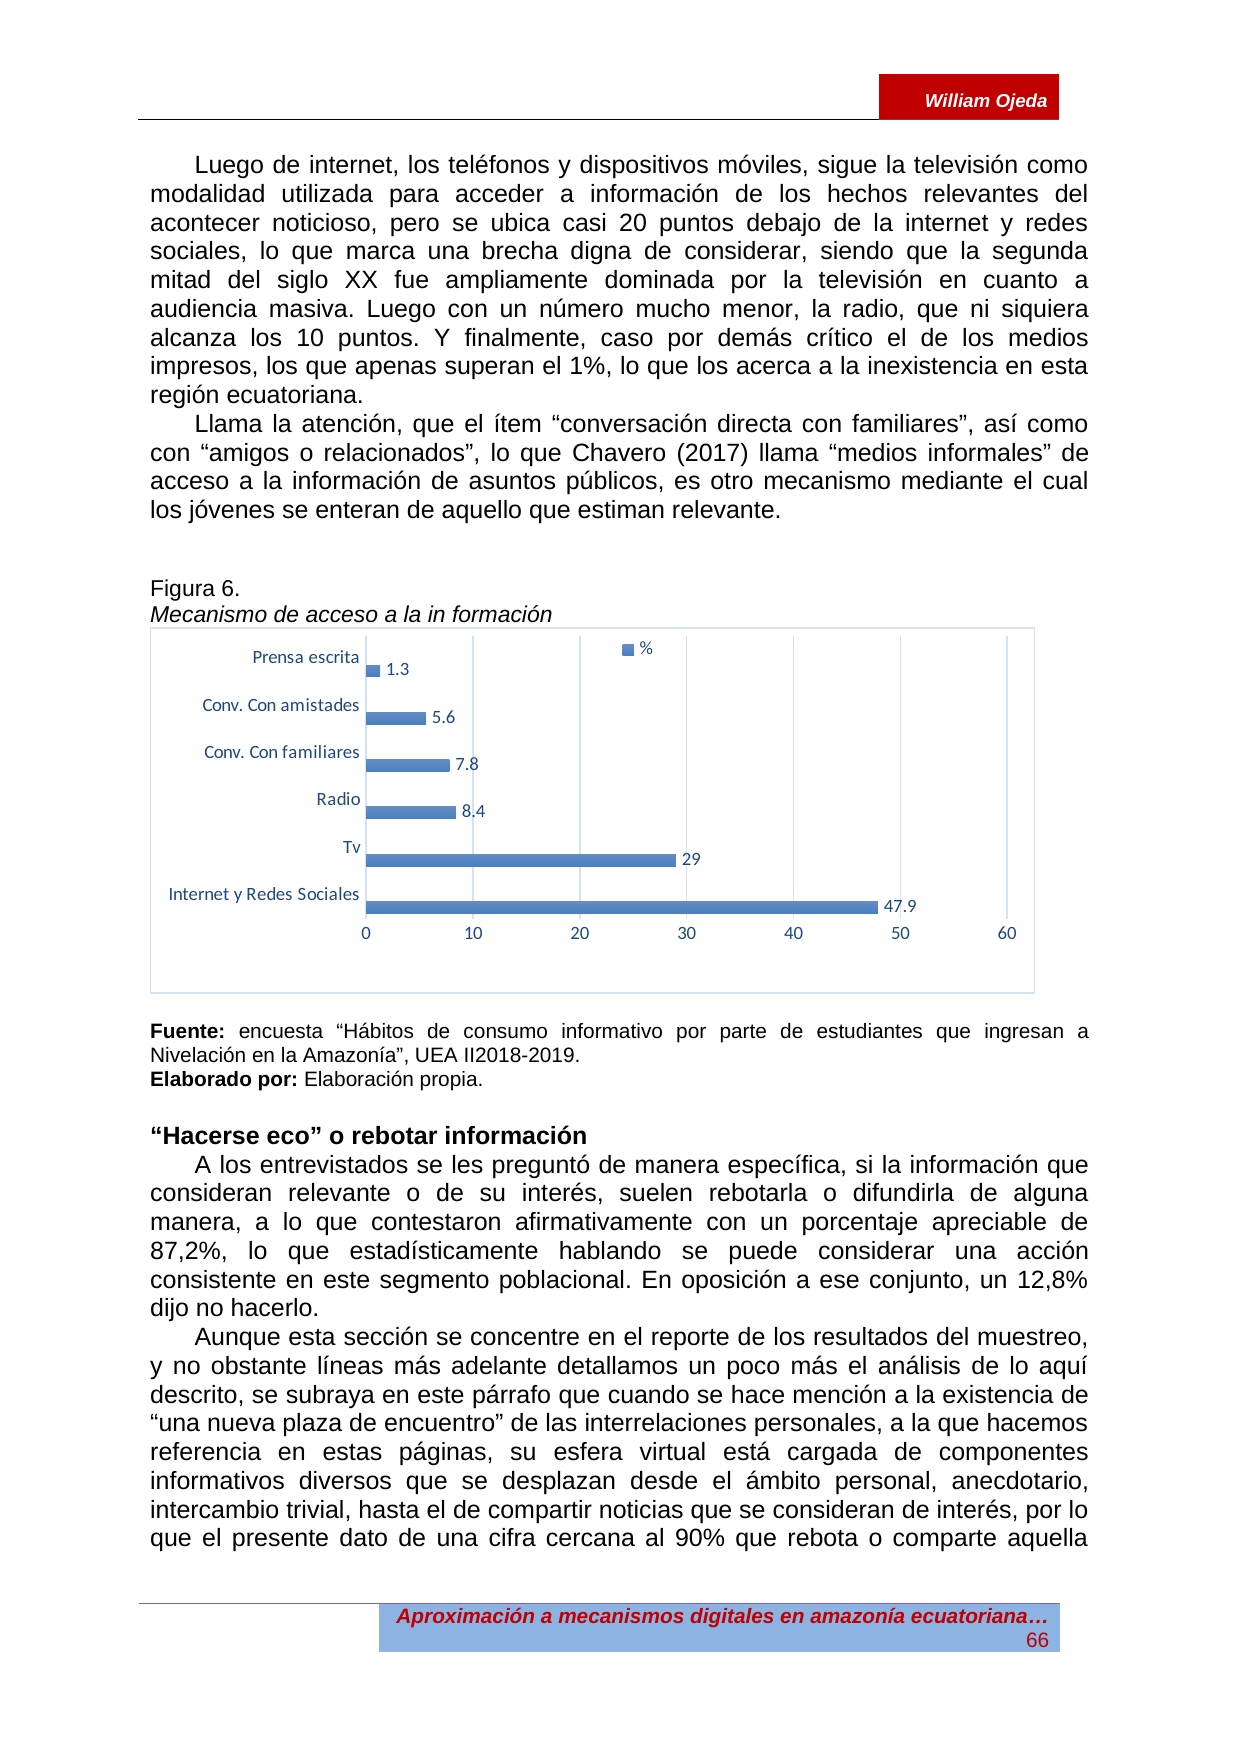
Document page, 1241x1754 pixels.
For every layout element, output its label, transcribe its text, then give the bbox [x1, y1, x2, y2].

text Figura 6. [150, 575, 1090, 601]
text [150, 1322, 1090, 1552]
text Llama la atención, que el ítem “conversación directa con familiares”, así como con “amigos o relacionados”, lo que Chavero (2017) llama “medios informales” de acceso a la información de asuntos públicos, es otro mecanismo mediante el cual los jóvenes se enteran de aquello que estiman relevante. [150, 409, 1090, 524]
text “Hacerse eco” o rebotar información [150, 1121, 1090, 1149]
text A los entrevistados se les preguntó de manera específica, si la información que consideran relevante o de su interés, suelen rebotarla o difundirla de alguna manera, a lo que contestaron afirmativamente con un porcentaje apreciable de 87,2%, lo que estadísticamente hablando se puede considerar una acción consistente en este segmento poblacional. En oposición a ese conjunto, un 12,8% dijo no hacerlo. [150, 1149, 1090, 1322]
text Fuente: encuesta “Hábitos de consumo informativo por parte de estudiantes que ingresan a Nivelación en la Amazonía”, UEA II2018-2019. [150, 1019, 1090, 1067]
text Mecanismo de acceso a la in formación [150, 601, 1090, 627]
text Luego de internet, los teléfonos y dispositivos móviles, sigue la televisión como modalidad utilizada para acceder a información de los hechos relevantes del acontecer noticioso, pero se ubica casi 20 puntos debajo de la internet y redes sociales, lo que marca una brecha digna de considerar, siendo que la segunda mitad del siglo XX fue ampliamente dominada por la televisión en cuanto a audiencia masiva. Luego con un número mucho menor, la radio, que ni siquiera alcanza los 10 puntos. Y finalmente, caso por demás crítico el de los medios impresos, los que apenas superan el 1%, lo que los acerca a la inexistencia en esta región ecuatoriana. [150, 150, 1090, 409]
text Elaborado por: Elaboración propia. [150, 1067, 1090, 1091]
